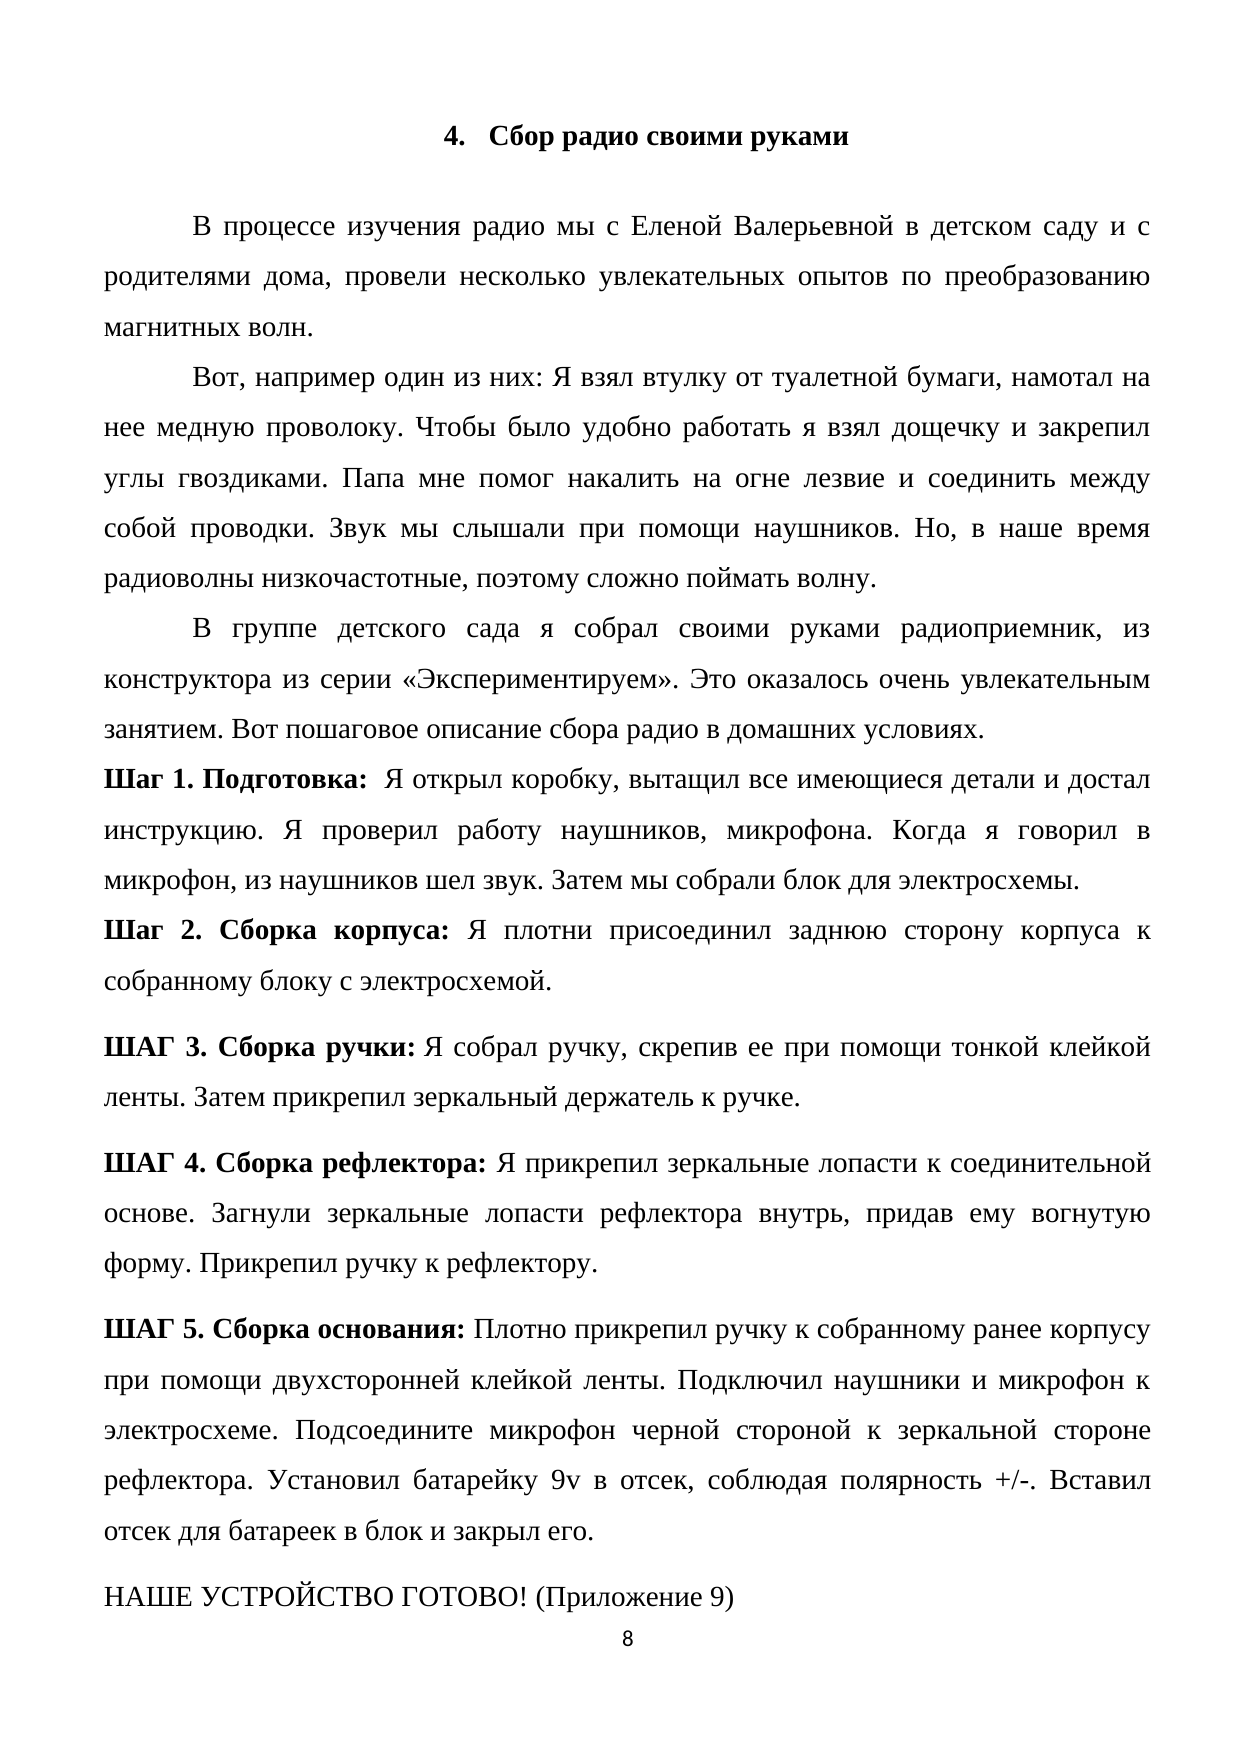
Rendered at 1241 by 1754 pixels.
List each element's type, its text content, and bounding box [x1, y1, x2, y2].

text В процессе изучения радио мы с Еленой Валерьевной в детском саду и с родителями дома, провели несколько увлекательных опытов по преобразованию магнитных волн. [103, 208, 1152, 342]
text Шаг 2. Сборка корпуса: Я плотни присоединил заднюю сторону корпуса к собранному блоку с электросхемой. [103, 912, 1152, 996]
text ШАГ 5. Сборка основания: Плотно прикрепил ручку к собранному ранее корпусу при помощи двухсторонней клейкой ленты. Подключил наушники и микрофон к электросхеме. Подсоедините микрофон черной стороной к зеркальной стороне рефлектора. Установил батарейку 9v в отсек, соблюдая полярность +/-. Вставил отсек для батареек в блок и закрыл его. [103, 1312, 1152, 1546]
list Сбор радио своими руками [141, 118, 1152, 152]
text Шаг 1. Подготовка: Я открыл коробку, вытащил все имеющиеся детали и достал инструкцию. Я проверил работу наушников, микрофона. Когда я говорил в микрофон, из наушников шел звук. Затем мы собрали блок для электросхемы. [103, 762, 1152, 896]
text Вот, например один из них: Я взял втулку от туалетной бумаги, намотал на нее медную проволоку. Чтобы было удобно работать я взял дощечку и закрепил углы гвоздиками. Папа мне помог накалить на огне лезвие и соединить между собой проводки. Звук мы слышали при помощи наушников. Но, в наше время радиоволны низкочастотные, поэтому сложно поймать волну. [103, 359, 1152, 594]
text ШАГ 4. Сборка рефлектора: Я прикрепил зеркальные лопасти к соединительной основе. Загнули зеркальные лопасти рефлектора внутрь, придав ему вогнутую форму. Прикрепил ручку к рефлектору. [103, 1145, 1152, 1279]
text В группе детского сада я собрал своими руками радиоприемник, из конструктора из серии «Экспериментируем». Это оказалось очень увлекательным занятием. Вот пошаговое описание сбора радио в домашних условиях. [103, 611, 1152, 745]
text ШАГ 3. Сборка ручки: Я собрал ручку, скрепив ее при помощи тонкой клейкой ленты. Затем прикрепил зеркальный держатель к ручке. [103, 1029, 1152, 1113]
text НАШЕ УСТРОЙСТВО ГОТОВО! (Приложение 9) [103, 1579, 1152, 1612]
